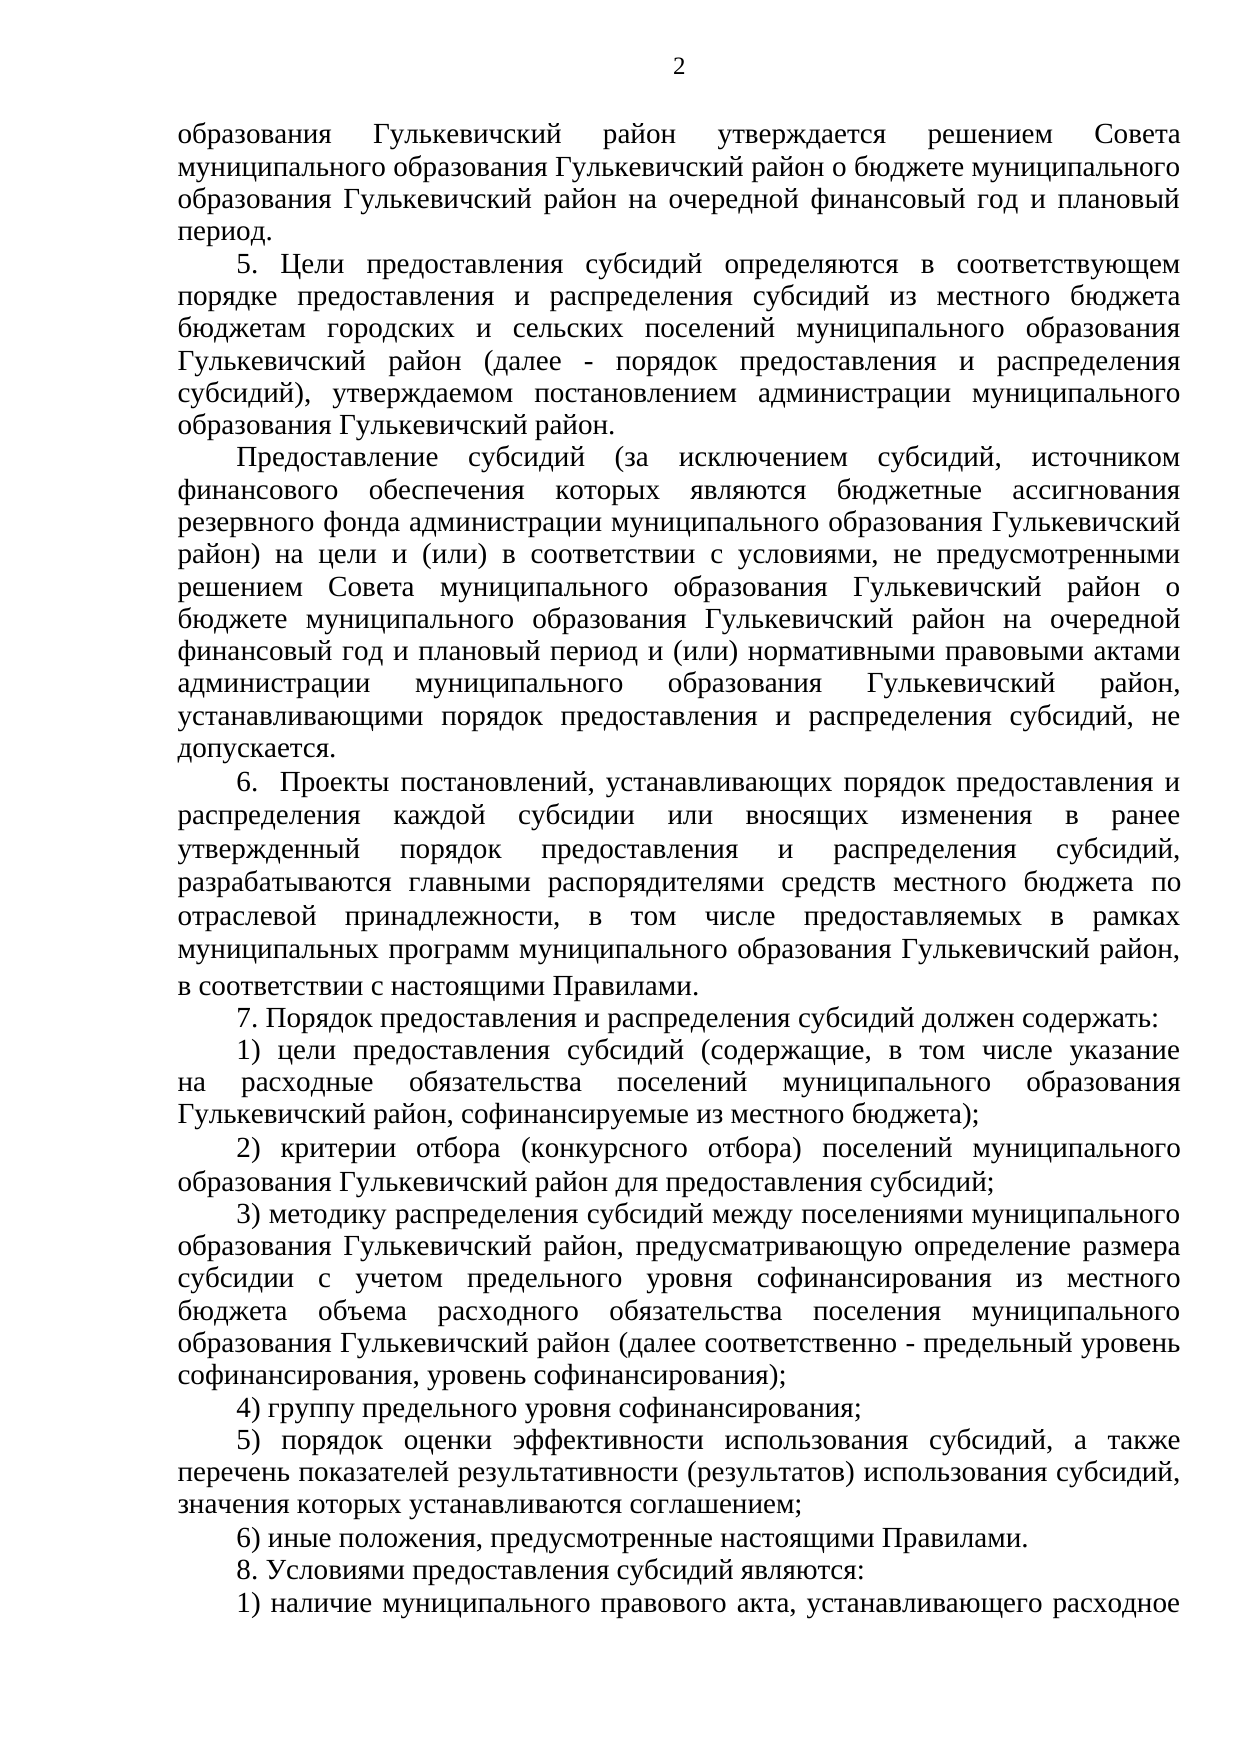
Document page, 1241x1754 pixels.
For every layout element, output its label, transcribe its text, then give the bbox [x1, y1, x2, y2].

text 3) методику распределения субсидий между поселениями муниципального образования Гулькевичский район, предусматривающую определение размера субсидии с учетом предельного уровня софинансирования из местного бюджета объема расходного обязательства поселения муниципального образования Гулькевичский район (далее соответственно - предельный уровень софинансирования, уровень софинансирования); [177, 1197, 1181, 1391]
text 5. Цели предоставления субсидий определяются в соответствующем порядке предоставления и распределения субсидий из местного бюджета бюджетам городских и сельских поселений муниципального образования Гулькевичский район (далее - порядок предоставления и распределения субсидий), утверждаемом постановлением администрации муниципального образования Гулькевичский район. [177, 247, 1181, 441]
text 5) порядок оценки эффективности использования субсидий, а также перечень показателей результативности (результатов) использования субсидий, значения которых устанавливаются соглашением; [177, 1423, 1181, 1520]
text 6. Проекты постановлений, устанавливающих порядок предоставления и распределения каждой субсидии или вносящих изменения в ранее утвержденный порядок предоставления и распределения субсидий, разрабатываются главными распорядителями средств местного бюджета по отраслевой принадлежности, в том числе предоставляемых в рамках муниципальных программ муниципального образования Гулькевичский район, в соответствии с настоящими Правилами. [177, 764, 1181, 1001]
text 4) группу предельного уровня софинансирования; [177, 1391, 1181, 1423]
text 6) иные положения, предусмотренные настоящими Правилами. [177, 1520, 1181, 1554]
text 7. Порядок предоставления и распределения субсидий должен содержать: [177, 1001, 1181, 1033]
text 2) критерии отбора (конкурсного отбора) поселений муниципального образования Гулькевичский район для предоставления субсидий; [177, 1130, 1181, 1197]
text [177, 118, 1181, 247]
text Предоставление субсидий (за исключением субсидий, источником финансового обеспечения которых являются бюджетные ассигнования резервного фонда администрации муниципального образования Гулькевичский район) на цели и (или) в соответствии с условиями, не предусмотренными решением Совета муниципального образования Гулькевичский район о бюджете муниципального образования Гулькевичский район на очередной финансовый год и плановый период и (или) нормативными правовыми актами администрации муниципального образования Гулькевичский район, устанавливающими порядок предоставления и распределения субсидий, не допускается. [177, 441, 1181, 764]
text 1) цели предоставления субсидий (содержащие, в том числе указание на расходные обязательства поселений муниципального образования Гулькевичский район, софинансируемые из местного бюджета); [177, 1033, 1181, 1130]
text 8. Условиями предоставления субсидий являются: [177, 1554, 1181, 1586]
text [177, 1586, 1181, 1618]
